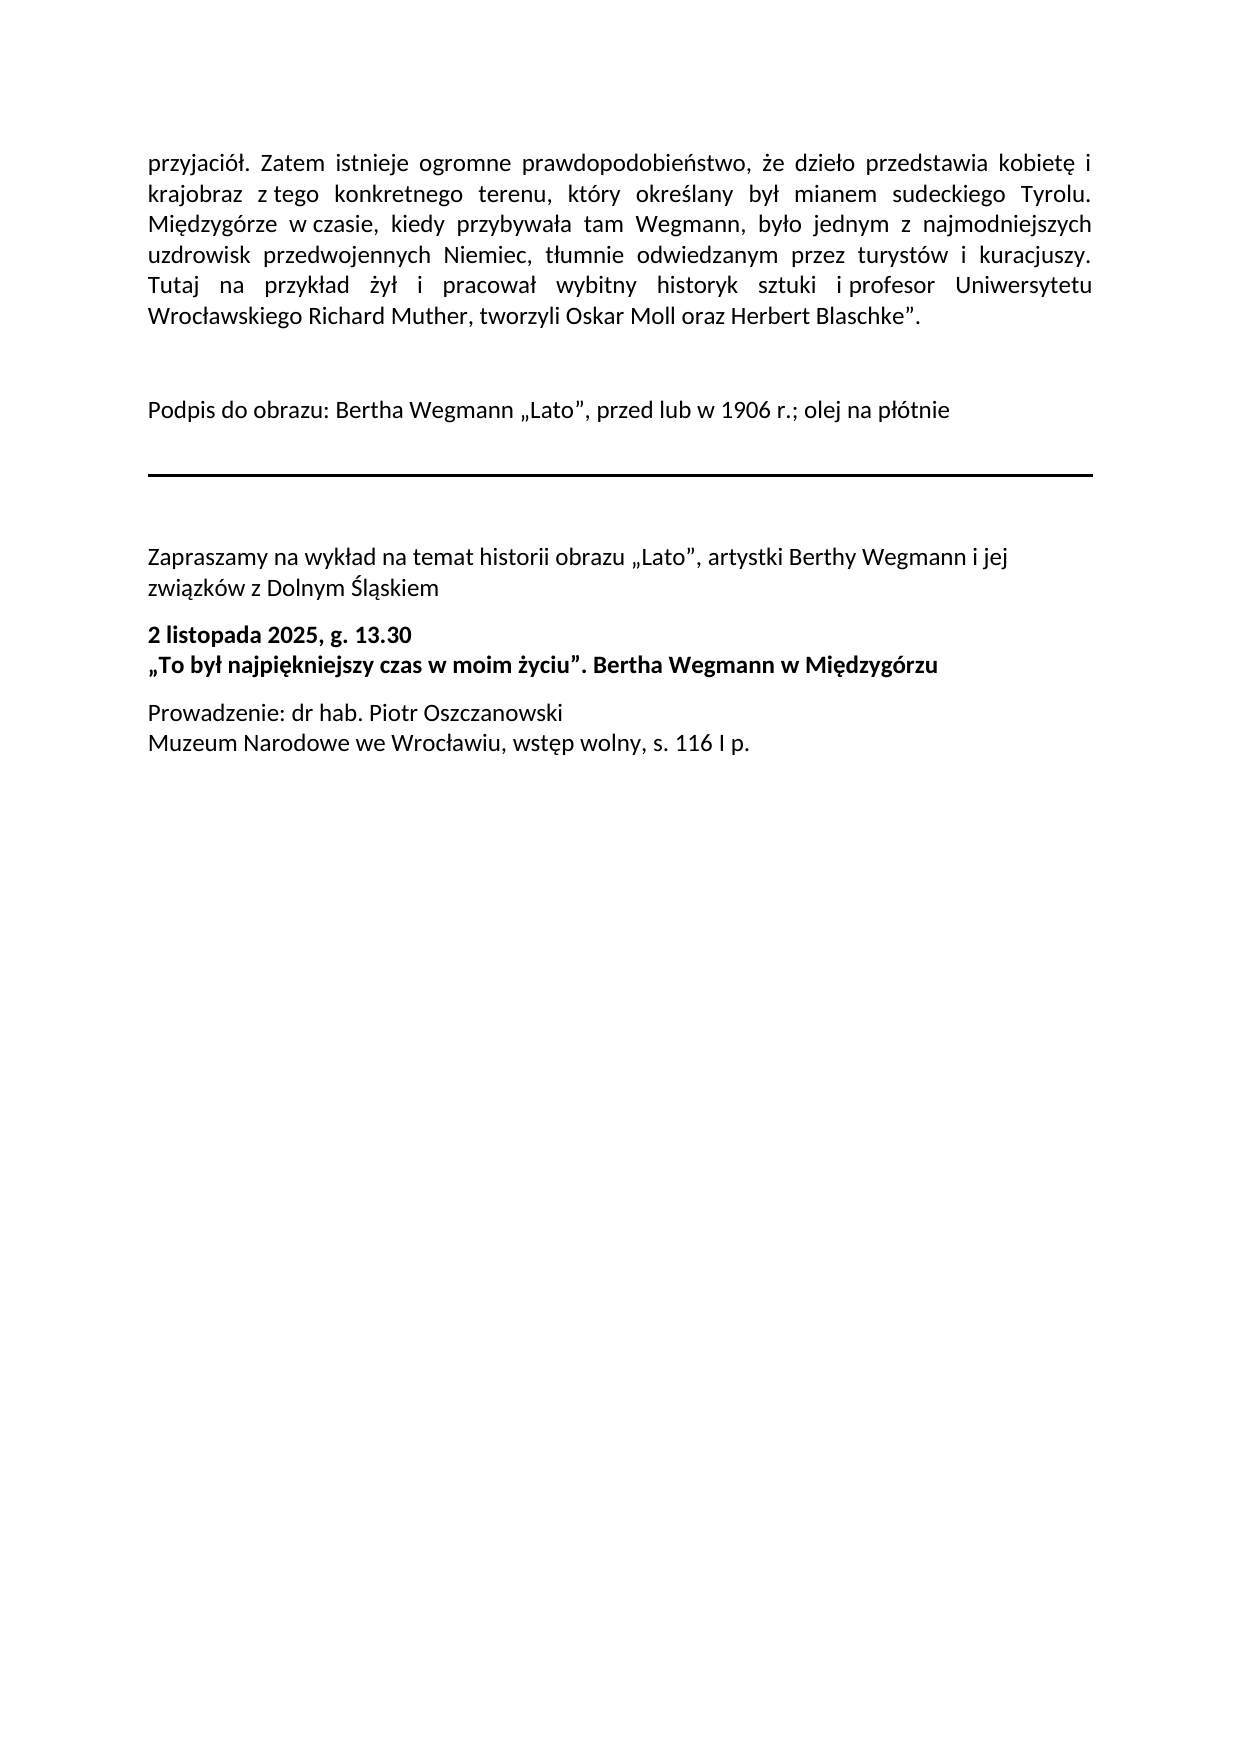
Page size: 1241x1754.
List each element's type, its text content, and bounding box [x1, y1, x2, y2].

text Prowadzenie: dr hab. Piotr Oszczanowski Muzeum Narodowe we Wrocławiu, wstęp wolny, s. 116 I p. [148, 697, 1093, 758]
text 2 listopada 2025, g. 13.30 „To był najpiękniejszy czas w moim życiu”. Bertha Wegmann w Międzygórzu [148, 619, 1093, 680]
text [148, 148, 1093, 331]
text Podpis do obrazu: Bertha Wegmann „Lato”, przed lub w 1906 r.; olej na płótnie [148, 394, 1093, 425]
text Zapraszamy na wykład na temat historii obrazu „Lato”, artystki Berthy Wegmann i jej związków z Dolnym Śląskiem [148, 541, 1093, 602]
